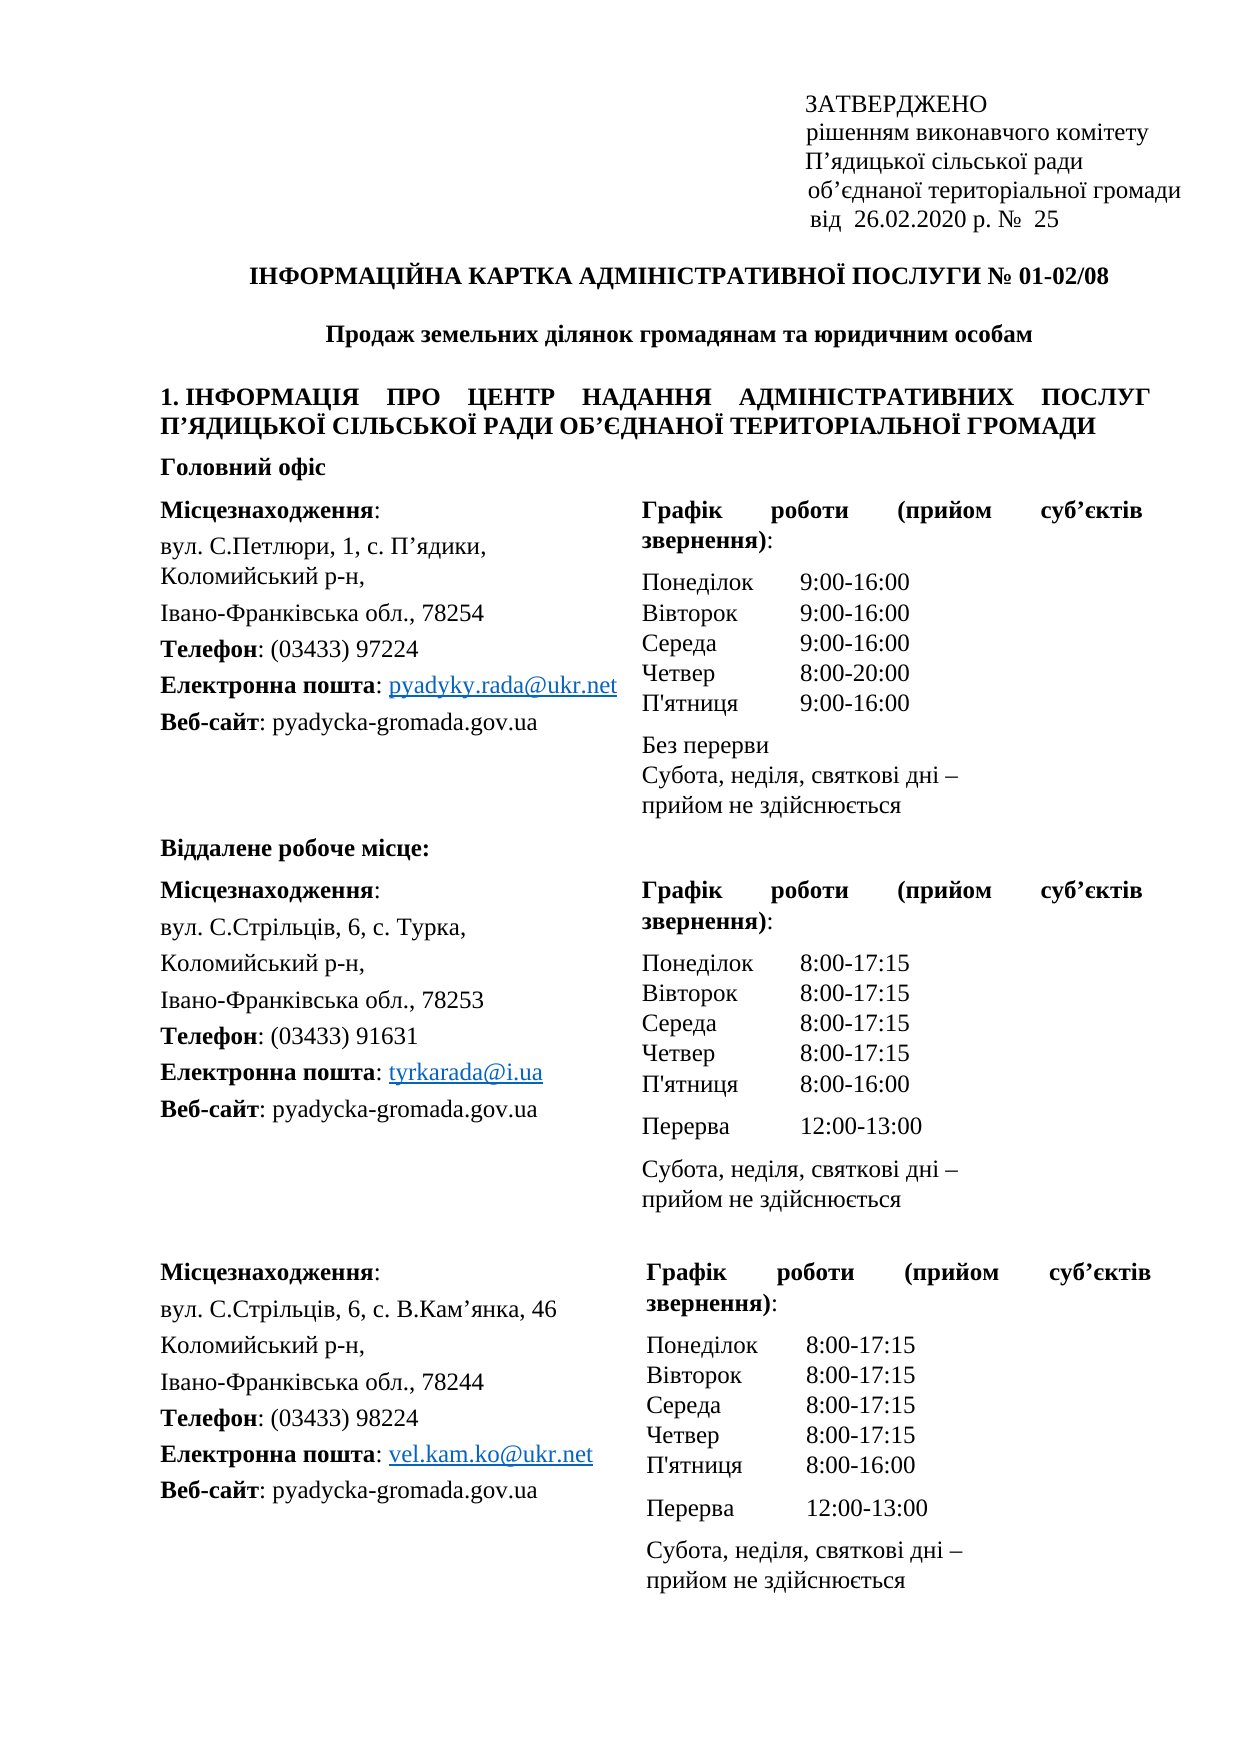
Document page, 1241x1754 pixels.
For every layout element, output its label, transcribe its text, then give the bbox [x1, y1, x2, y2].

table_header Графік роботи (прийом суб’єктів звернення): [631, 1251, 1158, 1324]
table_cell Без перерви Субота, неділя, святкові дні – прийом не здійснюється [626, 724, 1149, 827]
text Продаж земельних ділянок громадянам та юридичним особам [177, 319, 1181, 347]
table_cell 8:00-17:15 8:00-17:15 8:00-17:15 8:00-17:15 8:00-16:00 [785, 942, 1149, 1105]
table_cell Субота, неділя, святкові дні – прийом не здійснюється [631, 1529, 1158, 1602]
table_cell Понеділок Вівторок Середа Четвер П'ятниця [626, 942, 785, 1105]
text від 26.02.2020 р. № 25 [797, 204, 1181, 232]
table_header 1. ІНФОРМАЦІЯ ПРО ЦЕНТР НАДАННЯ АДМІНІСТРАТИВНИХ ПОСЛУГ П’ЯДИЦЬКОЇ СІЛЬСЬКОЇ РАДИ ОБ’ЄДНАНОЇ ТЕРИТОРІАЛЬНОЇ ГРОМАДИ [154, 376, 1158, 446]
table_cell Віддалене робоче місце: [154, 827, 1149, 869]
table_cell 12:00-13:00 [785, 1105, 1149, 1147]
table_cell Місцезнаходження: вул. C.Стрільців, 6, с. Турка, Коломийський р-н, Івано-Франківська обл., 78253 Телефон: (03433) 91631 Електронна пошта: tyrkarada@i.ua Веб-сайт: pyadycka-gromada.gov.ua [154, 869, 626, 1220]
table_cell Графік роботи (прийом суб’єктів звернення): [626, 489, 1149, 561]
table_cell 8:00-17:15 8:00-17:15 8:00-17:15 8:00-17:15 8:00-16:00 [791, 1324, 1158, 1487]
table_cell Понеділок Вівторок Середа Четвер П'ятниця [626, 561, 785, 724]
table_cell Субота, неділя, святкові дні – прийом не здійснюється [626, 1148, 1149, 1220]
table_cell Перерва [626, 1105, 785, 1147]
table_cell Графік роботи (прийом суб’єктів звернення): [626, 869, 1149, 942]
table_cell 9:00-16:00 9:00-16:00 9:00-16:00 8:00-20:00 9:00-16:00 [785, 561, 1149, 724]
table_cell Головний офіс [154, 446, 1149, 489]
table_cell Місцезнаходження: вул. С.Петлюри, 1, с. П’ядики, Коломийський р-н, Івано-Франківська обл., 78254 Телефон: (03433) 97224 Електронна пошта: pyadyky.rada@ukr.net Веб-сайт: pyadycka-gromada.gov.ua [154, 489, 626, 827]
text об’єднаної територіальної громади [723, 175, 1181, 204]
text рішенням виконавчого комітету [723, 117, 1181, 146]
text ЗАТВЕРДЖЕНО [723, 89, 1181, 117]
table_header Місцезнаходження: вул. C.Стрільців, 6, с. В.Кам’янка, 46 Коломийський р-н, Івано-Франківська обл., 78244 Телефон: (03433) 98224 Електронна пошта: vel.kam.ko@ukr.net Веб-сайт: pyadycka-gromada.gov.ua [154, 1251, 631, 1602]
table_cell Понеділок Вівторок Середа Четвер П'ятниця [631, 1324, 791, 1487]
table_cell Перерва [631, 1487, 791, 1529]
table_cell 12:00-13:00 [791, 1487, 1158, 1529]
text ІНФОРМАЦІЙНА КАРТКА АДМІНІСТРАТИВНОЇ ПОСЛУГИ № 01-02/08 [177, 261, 1181, 290]
text П’ядицької сільської ради [723, 146, 1181, 175]
